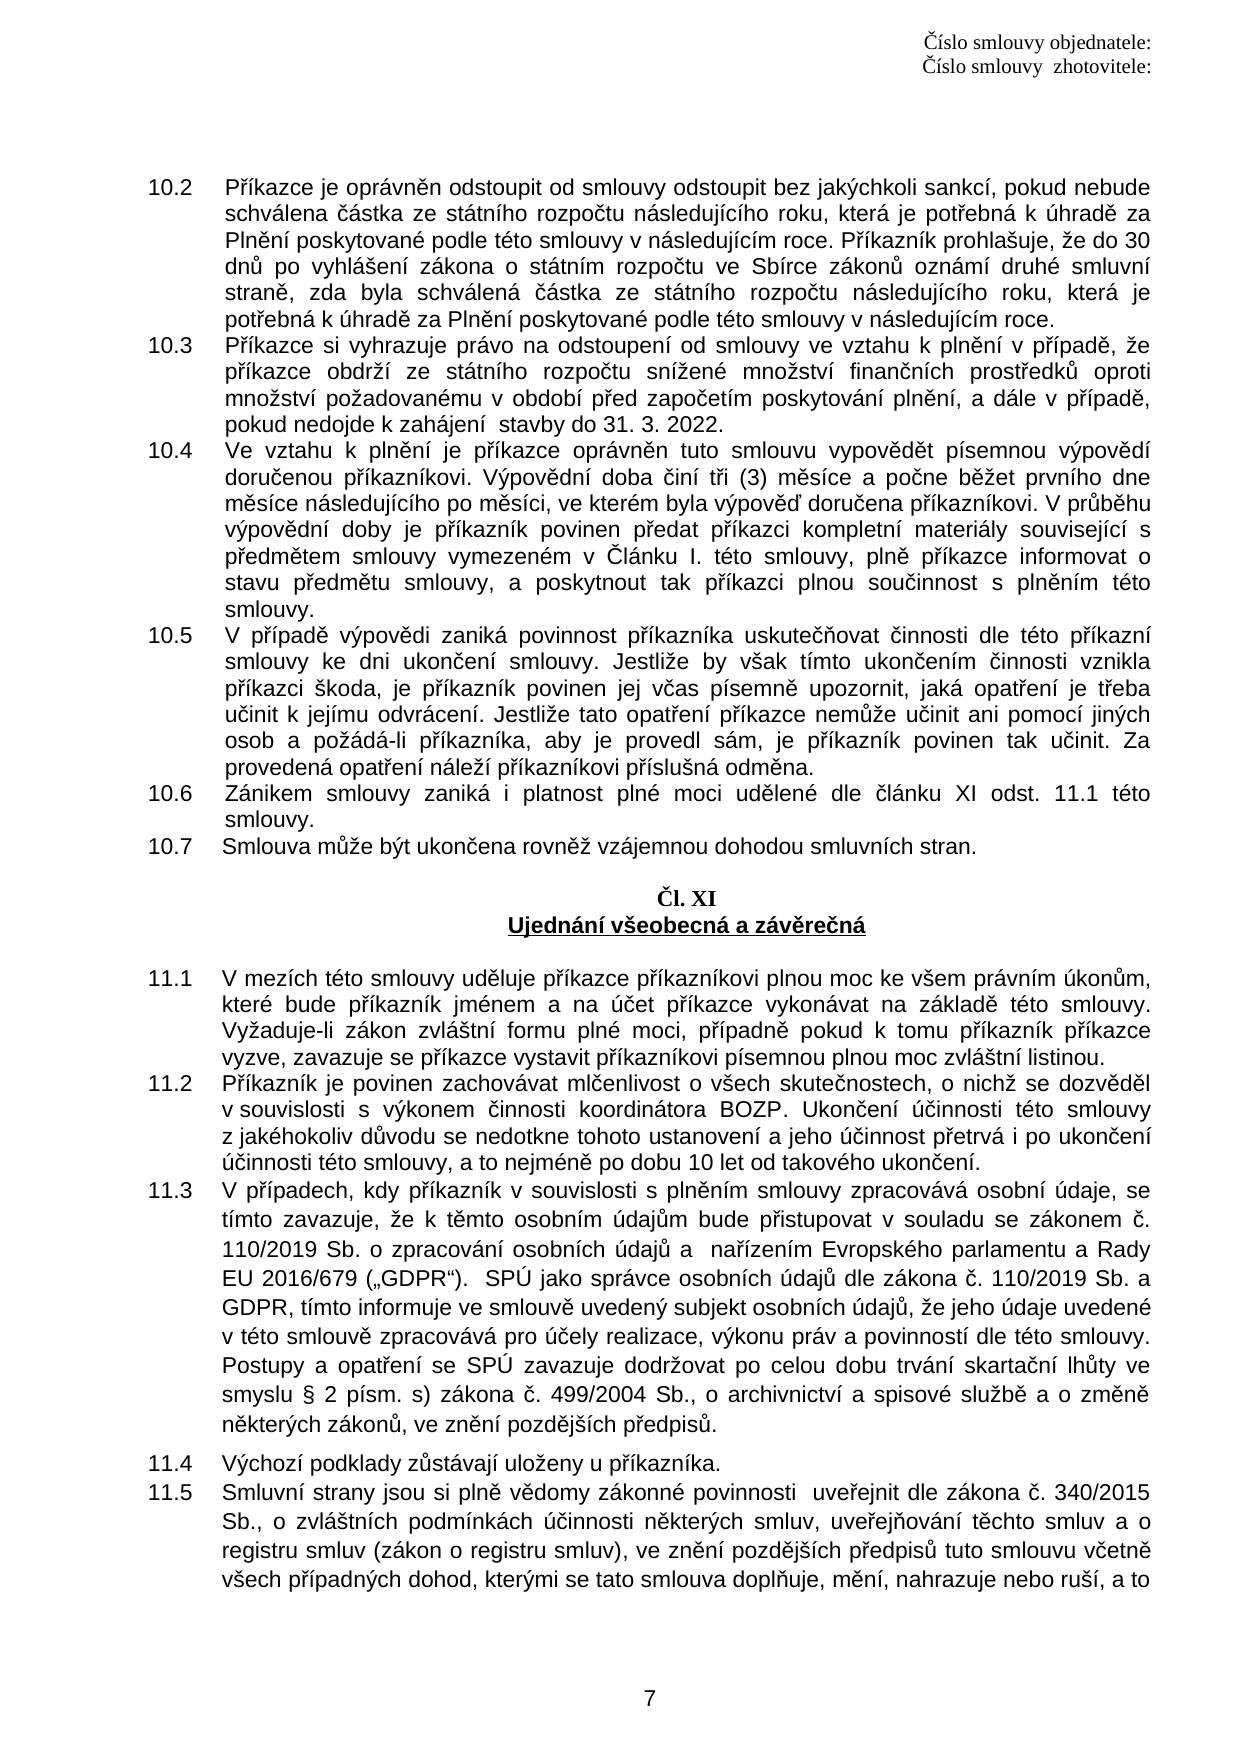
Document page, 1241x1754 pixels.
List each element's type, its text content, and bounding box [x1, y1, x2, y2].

text 10.3 Příkazce si vyhrazuje právo na odstoupení od smlouvy ve vztahu k plnění v případě, že příkazce obdrží ze státního rozpočtu snížené množství finančních prostředků oproti množství požadovanému v období před započetím poskytování plnění, a dále v případě, pokud nedojde k zahájení stavby do 31. 3. 2022. [148, 332, 1152, 437]
text 10.6 Zánikem smlouvy zaniká i platnost plné moci udělené dle článku XI odst. 11.1 této smlouvy. [148, 780, 1152, 833]
text 10.2 Příkazce je oprávněn odstoupit od smlouvy odstoupit bez jakýchkoli sankcí, pokud nebude schválena částka ze státního rozpočtu následujícího roku, která je potřebná k úhradě za Plnění poskytované podle této smlouvy v následujícím roce. Příkazník prohlašuje, že do 30 dnů po vyhlášení zákona o státním rozpočtu ve Sbírce zákonů oznámí druhé smluvní straně, zda byla schválená částka ze státního rozpočtu následujícího roku, která je potřebná k úhradě za Plnění poskytované podle této smlouvy v následujícím roce. [148, 174, 1152, 332]
list Příkazník je povinen zachovávat mlčenlivost o všech skutečnostech, o nichž se dozvěděl v souvislosti s výkonem činnosti koordinátora BOZP. Ukončení účinnosti této smlouvy z jakéhokoliv důvodu se nedotkne tohoto ustanovení a jeho účinnost přetrvá i po ukončení účinnosti této smlouvy, a to nejméně po dobu 10 let od takového ukončení. [148, 1070, 1152, 1175]
list Čl. XI Ujednání všeobecná a závěrečná [222, 885, 1152, 938]
list Smlouva může být ukončena rovněž vzájemnou dohodou smluvních stran. [148, 833, 1152, 859]
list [148, 1477, 1152, 1593]
text 10.5 V případě výpovědi zaniká povinnost příkazníka uskutečňovat činnosti dle této příkazní smlouvy ke dni ukončení smlouvy. Jestliže by však tímto ukončením činnosti vznikla příkazci škoda, je příkazník povinen jej včas písemně upozornit, jaká opatření je třeba učinit k jejímu odvrácení. Jestliže tato opatření příkazce nemůže učinit ani pomocí jiných osob a požádá-li příkazníka, aby je provedl sám, je příkazník povinen tak učinit. Za provedená opatření náleží příkazníkovi příslušná odměna. [148, 622, 1152, 780]
list Výchozí podklady zůstávají uloženy u příkazníka. [148, 1450, 1152, 1477]
list V případech, kdy příkazník v souvislosti s plněním smlouvy zpracovává osobní údaje, se tímto zavazuje, že k těmto osobním údajům bude přistupovat v souladu se zákonem č. 110/2019 Sb. o zpracování osobních údajů a nařízením Evropského parlamentu a Rady EU 2016/679 („GDPR“). SPÚ jako správce osobních údajů dle zákona č. 110/2019 Sb. a GDPR, tímto informuje ve smlouvě uvedený subjekt osobních údajů, že jeho údaje uvedené v této smlouvě zpracovává pro účely realizace, výkonu práv a povinností dle této smlouvy. Postupy a opatření se SPÚ zavazuje dodržovat po celou dobu trvání skartační lhůty ve smyslu § 2 písm. s) zákona č. 499/2004 Sb., o archivnictví a spisové službě a o změně některých zákonů, ve znění pozdějších předpisů. [148, 1175, 1152, 1438]
text 10.4 Ve vztahu k plnění je příkazce oprávněn tuto smlouvu vypovědět písemnou výpovědí doručenou příkazníkovi. Výpovědní doba činí tři (3) měsíce a počne běžet prvního dne měsíce následujícího po měsíci, ve kterém byla výpověď doručena příkazníkovi. V průběhu výpovědní doby je příkazník povinen předat příkazci kompletní materiály související s předmětem smlouvy vymezeném v Článku I. této smlouvy, plně příkazce informovat o stavu předmětu smlouvy, a poskytnout tak příkazci plnou součinnost s plněním této smlouvy. [148, 437, 1152, 622]
list V mezích této smlouvy uděluje příkazce příkazníkovi plnou moc ke všem právním úkonům, které bude příkazník jménem a na účet příkazce vykonávat na základě této smlouvy. Vyžaduje-li zákon zvláštní formu plné moci, případně pokud k tomu příkazník příkazce vyzve, zavazuje se příkazce vystavit příkazníkovi písemnou plnou moc zvláštní listinou. [148, 964, 1152, 1070]
